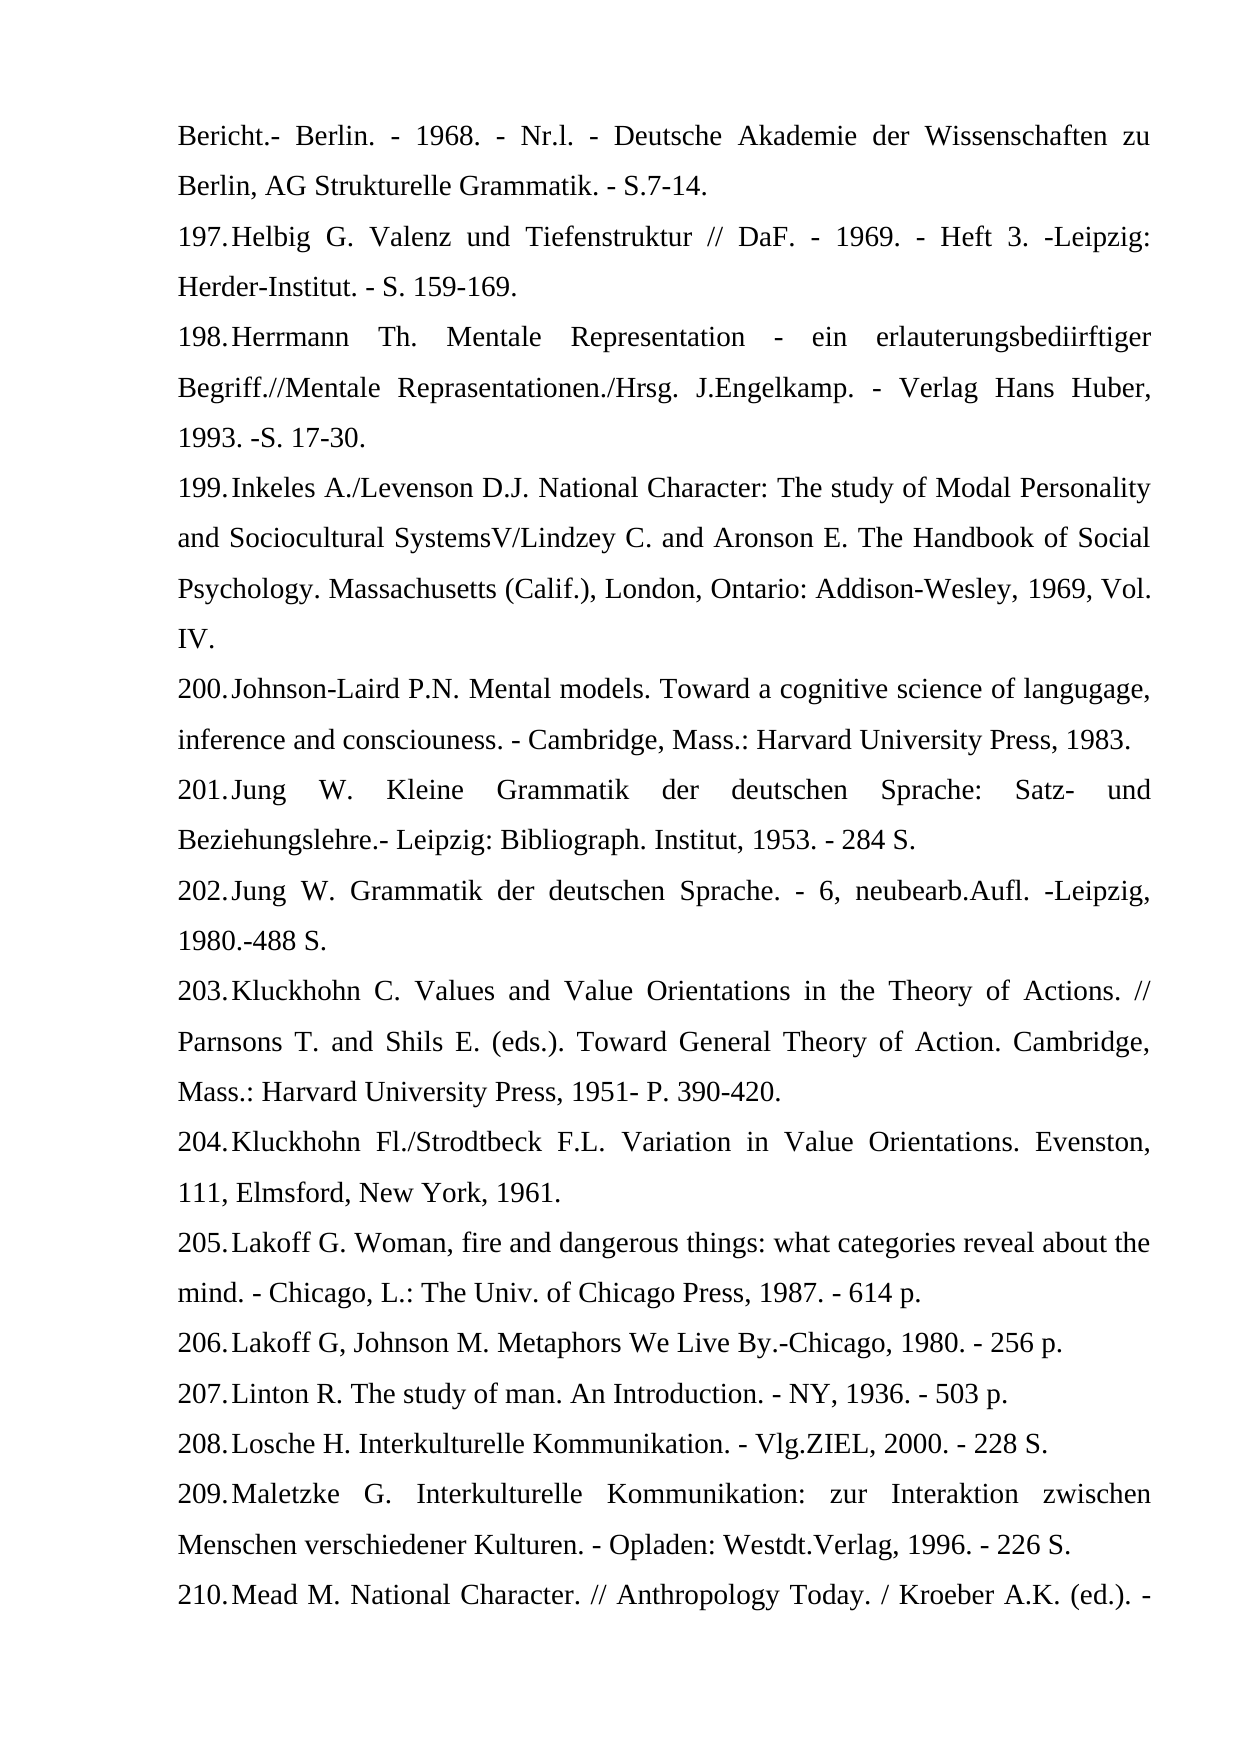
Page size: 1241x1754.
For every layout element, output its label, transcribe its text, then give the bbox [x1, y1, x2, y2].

list Jung W. Kleine Grammatik der deutschen Sprache: Satz- und Beziehungslehre.- Leipzig: Bibliograph. Institut, 1953. - 284 S. [177, 772, 1152, 856]
list Linton R. The study of man. An Introduction. - NY, 1936. - 503 p. [177, 1376, 1152, 1409]
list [177, 1577, 1152, 1611]
list Maletzke G. Interkulturelle Kommunikation: zur Interaktion zwischen Menschen verschiedener Kulturen. - Opladen: Westdt.Verlag, 1996. - 226 S. [177, 1477, 1152, 1560]
list Lakoff G, Johnson M. Metaphors We Live By.-Chicago, 1980. - 256 p. [177, 1326, 1152, 1359]
list Kluckhohn C. Values and Value Orientations in the Theory of Actions. // Parnsons T. and Shils E. (eds.). Toward General Theory of Action. Cambridge, Mass.: Harvard University Press, 1951- P. 390-420. [177, 973, 1152, 1108]
list Helbig G. Valenz und Tiefenstruktur // DaF. - 1969. - Heft 3. -Leipzig: Herder-Institut. - S. 159-169. [177, 219, 1152, 303]
list Herrmann Th. Mentale Representation - ein erlauterungsbediirftiger Begriff.//Mentale Reprasentationen./Hrsg. J.Engelkamp. - Verlag Hans Huber, 1993. -S. 17-30. [177, 319, 1152, 453]
list Losche H. Interkulturelle Kommunikation. - Vlg.ZIEL, 2000. - 228 S. [177, 1426, 1152, 1460]
list Kluckhohn Fl./Strodtbeck F.L. Variation in Value Orientations. Evenston, 111, Elmsford, New York, 1961. [177, 1124, 1152, 1208]
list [177, 118, 1152, 202]
list Jung W. Grammatik der deutschen Sprache. - 6, neubearb.Aufl. -Leipzig, 1980.-488 S. [177, 873, 1152, 957]
list Johnson-Laird P.N. Mental models. Toward a cognitive science of langugage, inference and consciouness. - Cambridge, Mass.: Harvard University Press, 1983. [177, 672, 1152, 755]
list Inkeles A./Levenson D.J. National Character: The study of Modal Personality and Sociocultural SystemsV/Lindzey C. and Aronson E. The Handbook of Social Psychology. Massachusetts (Calif.), London, Ontario: Addison-Wesley, 1969, Vol. IV. [177, 470, 1152, 655]
list Lakoff G. Woman, fire and dangerous things: what categories reveal about the mind. - Chicago, L.: The Univ. of Chicago Press, 1987. - 614 p. [177, 1225, 1152, 1309]
